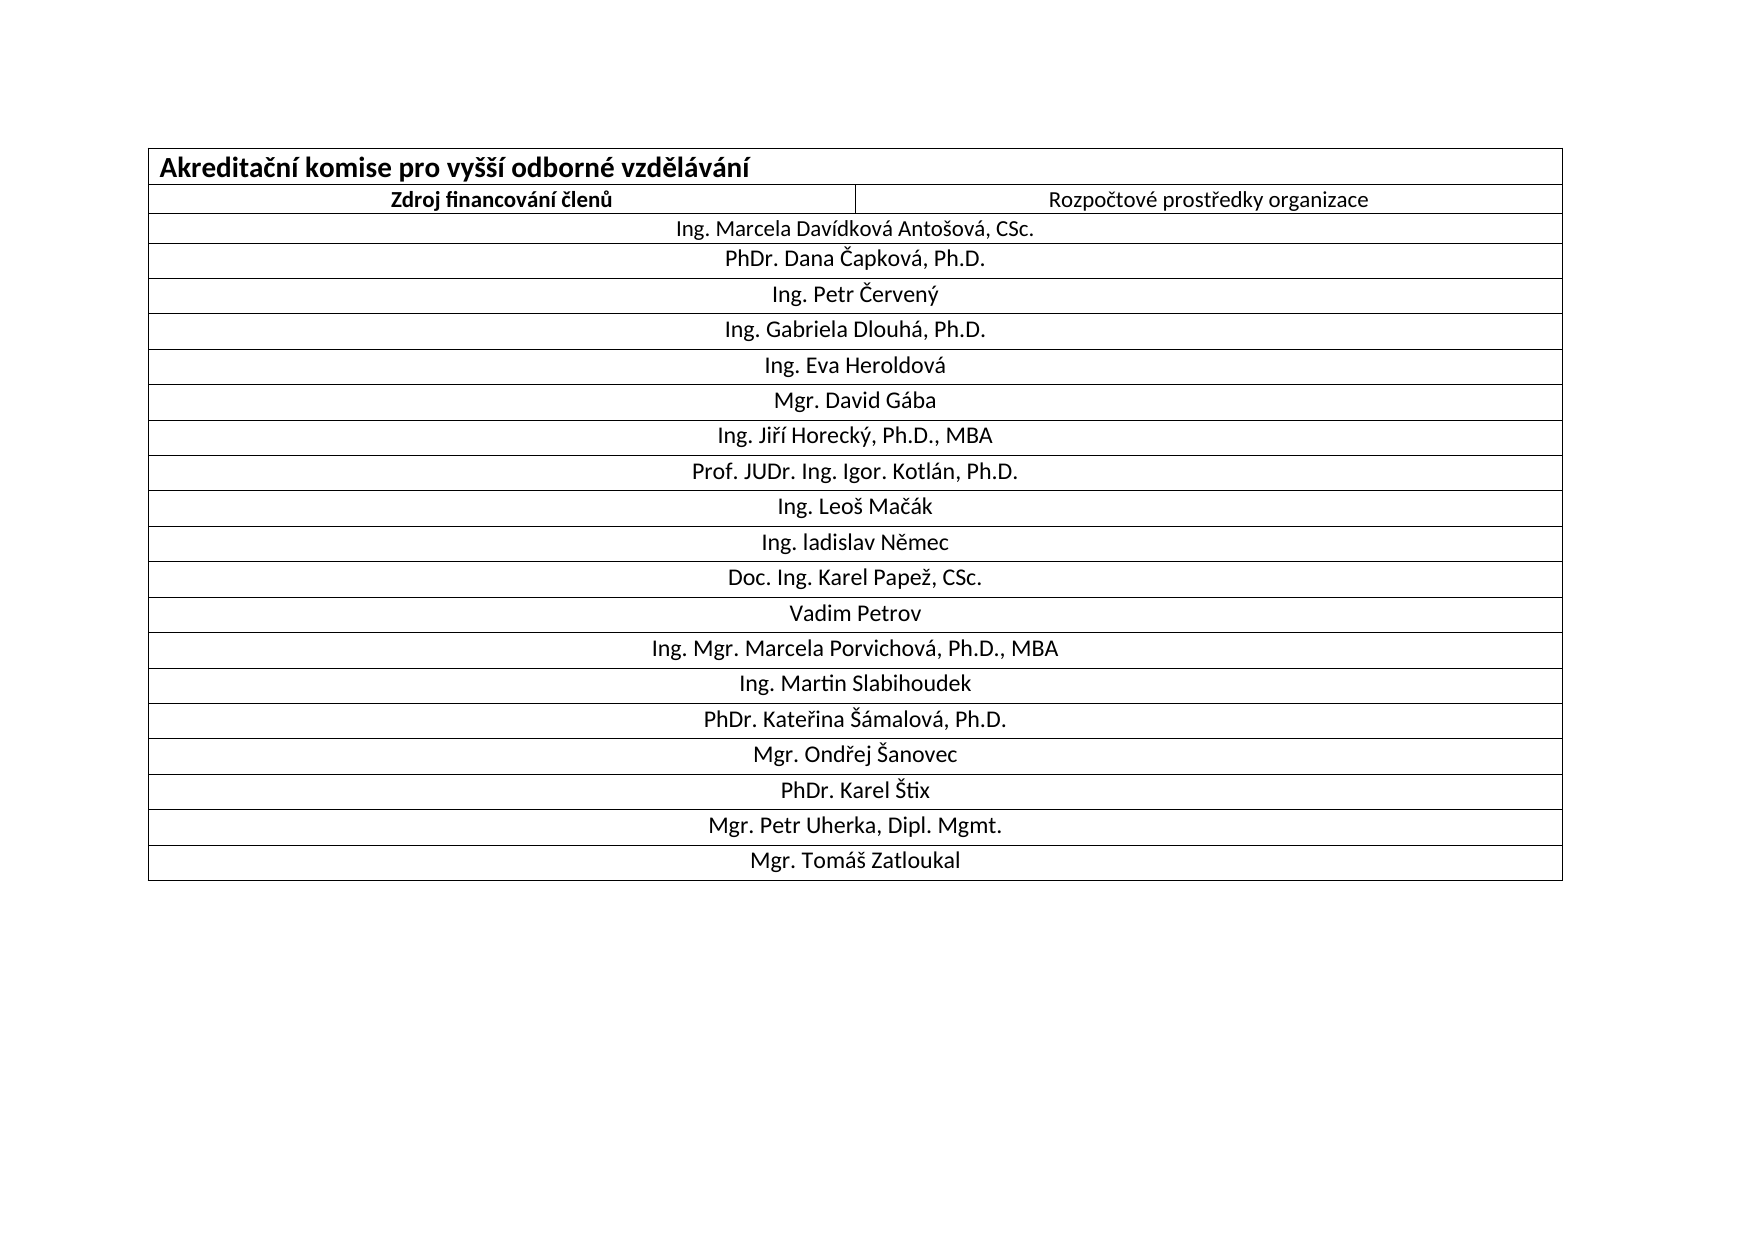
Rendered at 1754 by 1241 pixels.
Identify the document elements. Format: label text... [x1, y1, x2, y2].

table_cell PhDr. Dana Čapková, Ph.D. [149, 244, 1562, 278]
table_cell PhDr. Karel Štix [149, 775, 1562, 809]
table_cell Mgr. David Gába [149, 385, 1562, 419]
table_cell PhDr. Kateřina Šámalová, Ph.D. [149, 704, 1562, 738]
table_cell Ing. Leoš Mačák [149, 491, 1562, 526]
table_cell Prof. JUDr. Ing. Igor. Kotlán, Ph.D. [149, 456, 1562, 490]
table_cell Ing. Gabriela Dlouhá, Ph.D. [149, 314, 1562, 349]
table_cell Vadim Petrov [149, 598, 1562, 632]
table_cell Mgr. Ondřej Šanovec [149, 739, 1562, 774]
table_cell Ing. Petr Červený [149, 279, 1562, 313]
table_header Akreditační komise pro vyšší odborné vzdělávání [149, 149, 1562, 184]
table_cell Ing. Eva Heroldová [149, 350, 1562, 384]
table_cell Rozpočtové prostředky organizace [856, 185, 1562, 213]
table_cell Ing. Jiří Horecký, Ph.D., MBA [149, 421, 1562, 455]
table_cell Mgr. Tomáš Zatloukal [149, 846, 1562, 880]
table_cell Ing. Martin Slabihoudek [149, 669, 1562, 703]
table_cell Mgr. Petr Uherka, Dipl. Mgmt. [149, 810, 1562, 844]
table_cell Zdroj financování členů [149, 185, 855, 213]
table_cell Ing. ladislav Němec [149, 527, 1562, 561]
table_cell Doc. Ing. Karel Papež, CSc. [149, 562, 1562, 597]
table_cell Ing. Marcela Davídková Antošová, CSc. [149, 214, 1562, 242]
table_cell Ing. Mgr. Marcela Porvichová, Ph.D., MBA [149, 633, 1562, 667]
